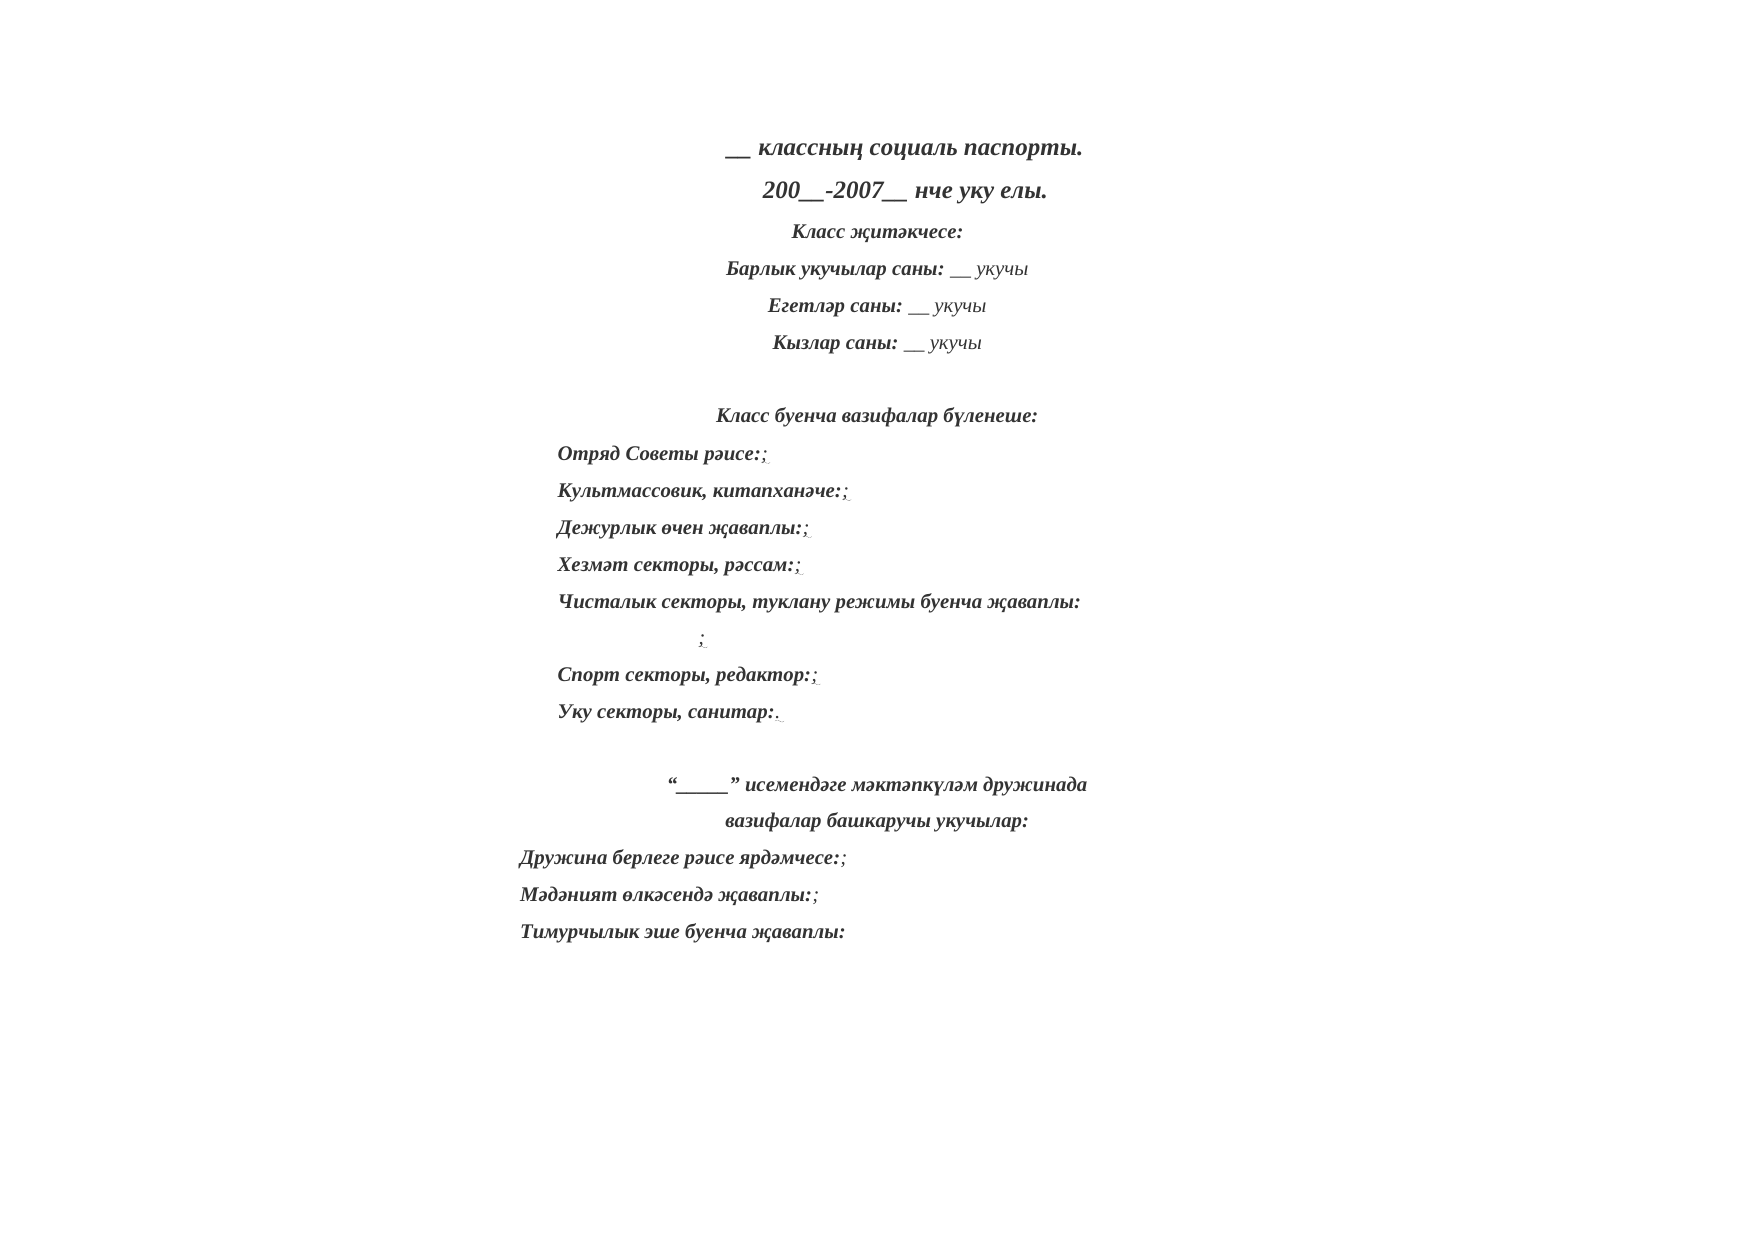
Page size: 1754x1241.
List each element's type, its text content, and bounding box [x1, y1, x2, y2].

table_cell Кызлар саны: __ укучы [370, 330, 1384, 402]
table_cell Егетләр саны: __ укучы [370, 293, 1384, 329]
table_cell Барлык укучылар саны: __ укучы [370, 256, 1384, 292]
table_cell Культмассовик, китапханәче:; [370, 478, 1384, 514]
table_cell Тимурчылык эше буенча җаваплы: [370, 920, 1384, 956]
text 200__-2007__ нче уку елы. [89, 175, 1665, 204]
table_header Класс җитәкчесе: [370, 219, 1384, 255]
table_cell Мәдәният өлкәсендә җаваплы:; [370, 883, 1384, 918]
table_cell Уку секторы, санитар:. [370, 699, 1384, 771]
table_cell Отряд Советы рәисе:; [370, 441, 1384, 477]
table_cell Спорт секторы, редактор:; [370, 662, 1384, 698]
table_cell Класс буенча вазифалар бүленеше: [370, 404, 1384, 439]
table_cell Чисталык секторы, туклану режимы буенча җаваплы: ; [370, 589, 1384, 661]
table_cell Хезмәт секторы, рәссам:; [370, 552, 1384, 588]
text __ классның социаль паспорты. [89, 132, 1665, 161]
table_cell “_____” исемендәге мәктәпкүләм дружинада вазифалар башкаручы укучылар: [370, 772, 1384, 844]
table_cell Дружина берлеге рәисе ярдәмчесе:; [370, 845, 1384, 881]
table_cell Дежурлык өчен җаваплы:; [370, 515, 1384, 551]
